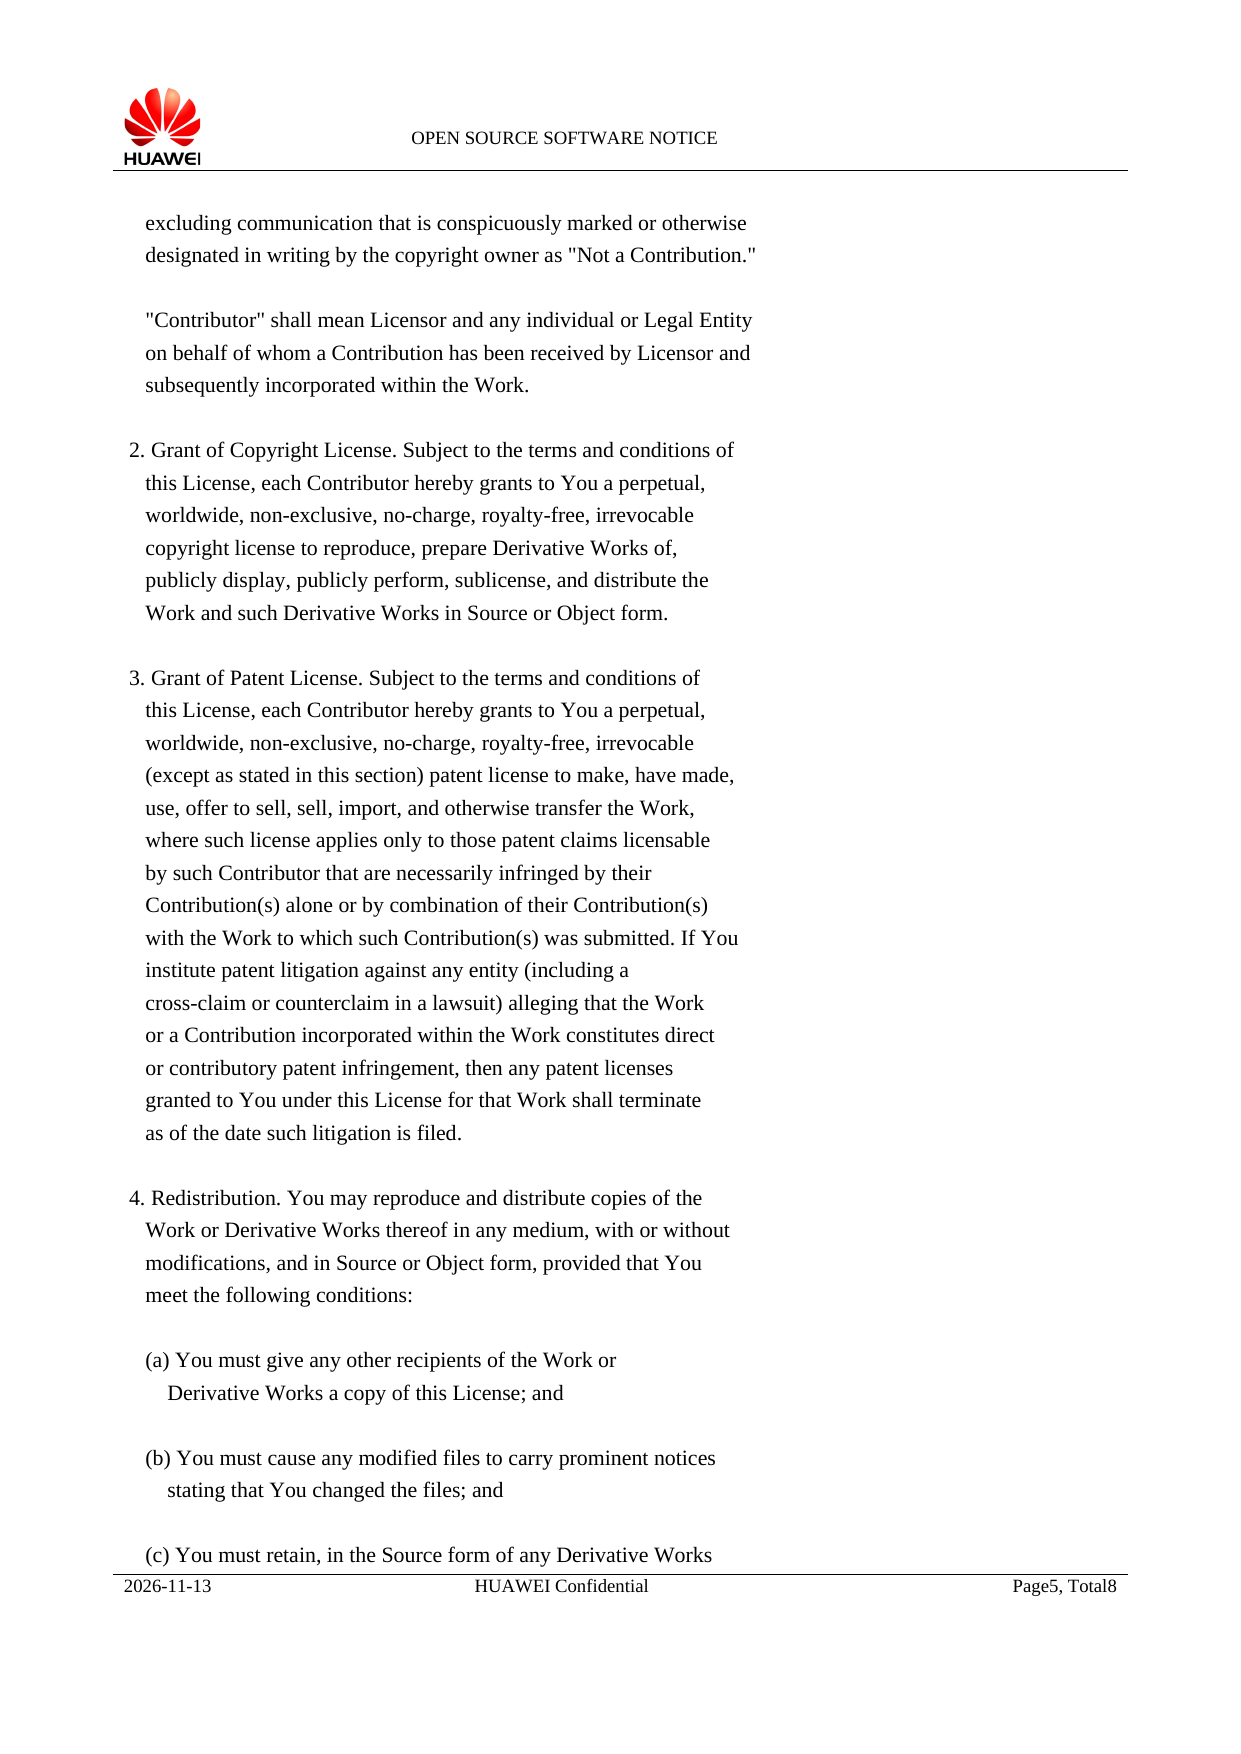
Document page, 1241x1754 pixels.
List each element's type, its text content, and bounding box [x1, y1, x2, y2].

picture [124, 88, 201, 165]
